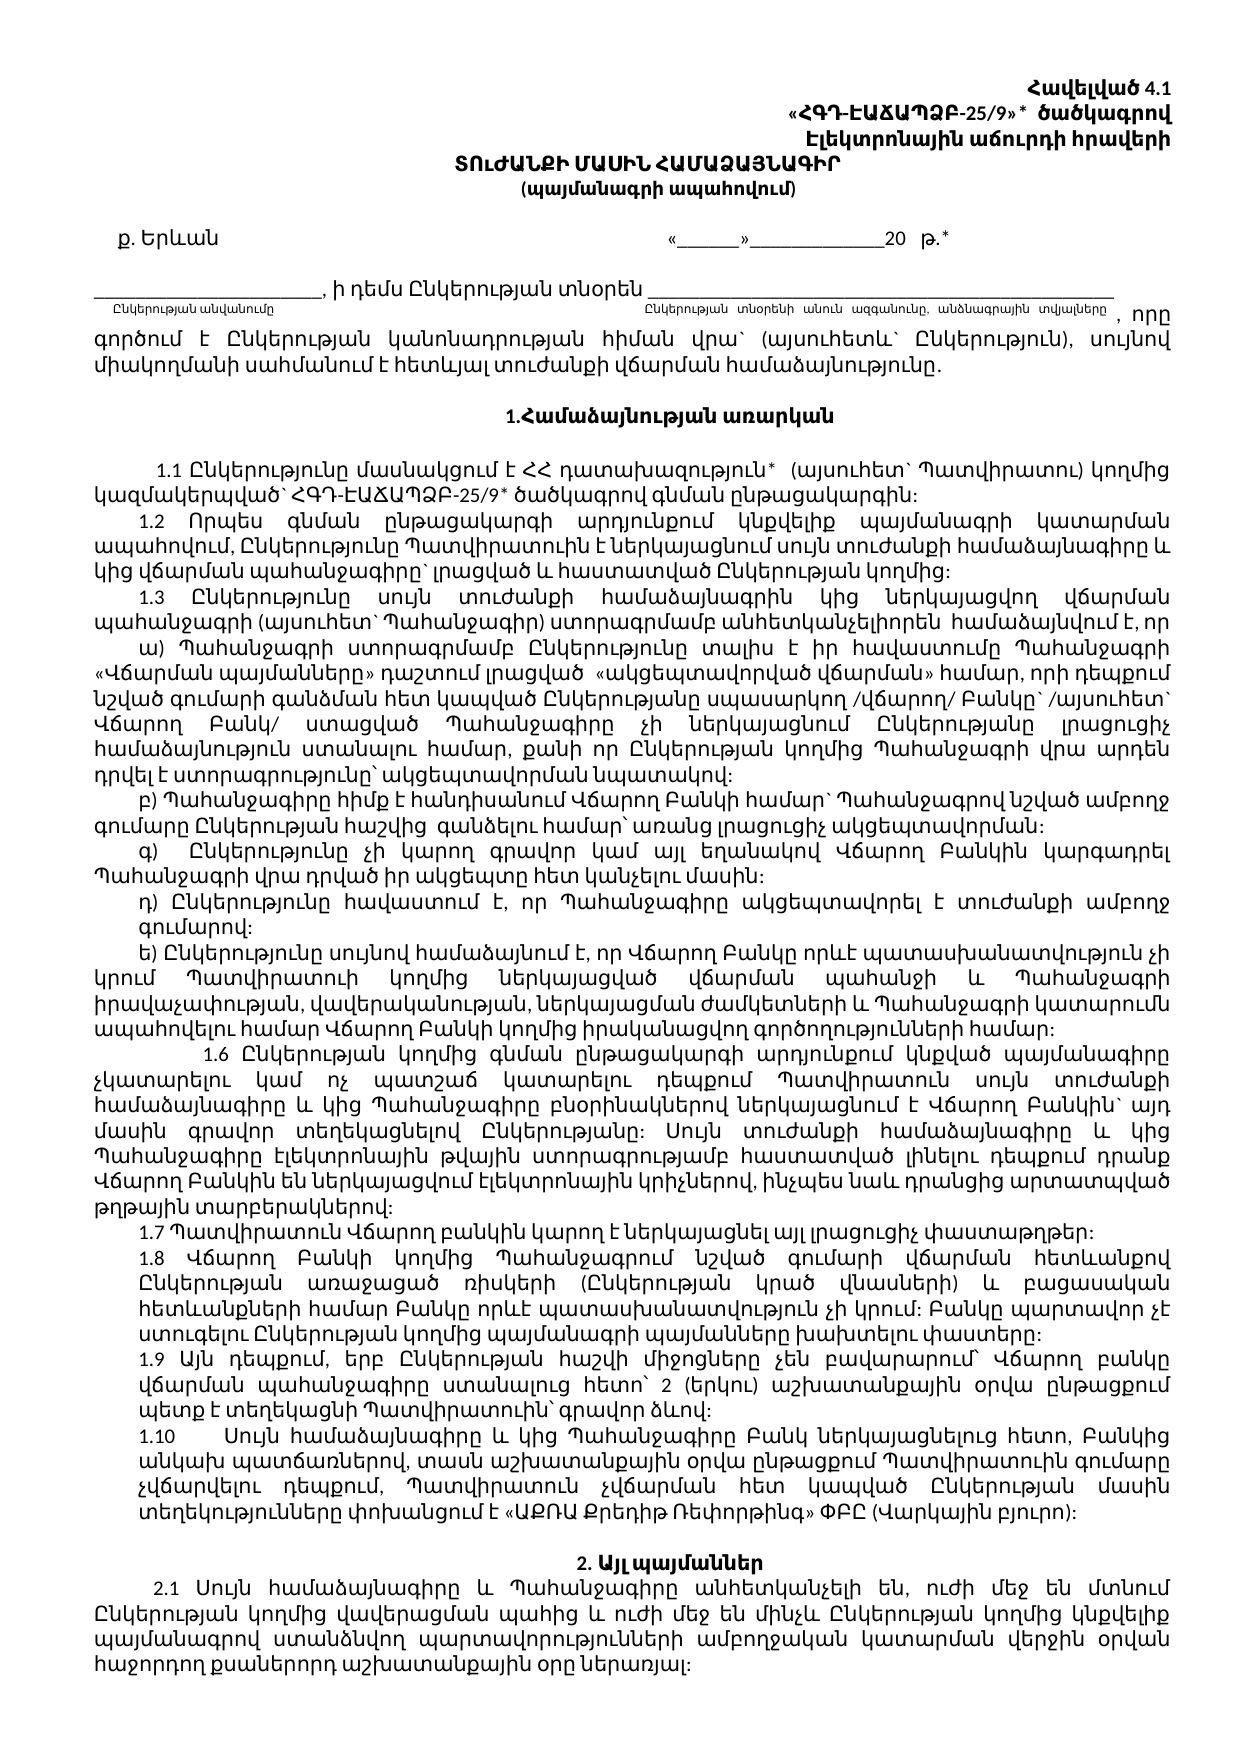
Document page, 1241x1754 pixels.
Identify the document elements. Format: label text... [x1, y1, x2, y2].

text 1.10 Սույն համաձայնագիրը և կից Պահանջագիրը Բանկ ներկայացնելուց հետո, Բանկից անկախ պատճառներով, տասն աշխատանքային օրվա ընթացքում Պատվիրատուին գումարը չվճարվելու դեպքում, Պատվիրատուն չվճարման հետ կապված Ընկերության մասին տեղեկությունները փոխանցում է «ԱՔՌԱ Քրեդիթ Ռեփորթինգ» ՓԲԸ (Վարկային բյուրո): [138, 1423, 1171, 1524]
text Էլեկտրոնային աճուրդի հրավերի [94, 126, 1171, 151]
text Ընկերության անվանումը Ընկերության տնօրենի անուն ազգանունը, անձնագրային տվյալները , որը գործում է Ընկերության կանոնադրության հիման վրա` (այսուհետև` Ընկերություն), սույնով միակողմանի սահմանում է հետևյալ տուժանքի վճարման համաձայնությունը. [94, 301, 1171, 377]
text ա) Պահանջագրի ստորագրմամբ Ընկերությունը տալիս է իր հավաստումը Պահանջագրի «Վճարման պայմանները» դաշտում լրացված «ակցեպտավորված վճարման» համար, որի դեպքում նշված գումարի գանձման հետ կապված Ընկերությանը սպասարկող /վճարող/ Բանկը` /այսուհետ` Վճարող Բանկ/ ստացված Պահանջագիրը չի ներկայացնում Ընկերությանը լրացուցիչ համաձայնություն ստանալու համար, քանի որ Ընկերության կողմից Պահանջագրի վրա արդեն դրվել է ստորագրությունը՝ ակցեպտավորման նպատակով: [94, 635, 1171, 787]
text Հավելված 4.1 [94, 75, 1171, 100]
text (պայմանագրի ապահովում) [94, 177, 1171, 199]
text 1.Համաձայնության առարկան [169, 403, 1171, 428]
text 1.2 Որպես գնման ընթացակարգի արդյունքում կնքվելիք պայմանագրի կատարման ապահովում, Ընկերությունը Պատվիրատուին է ներկայացնում սույն տուժանքի համաձայնագիրը և կից վճարման պահանջագիրը` լրացված և հաստատված Ընկերության կողմից: [94, 508, 1171, 584]
text ______________________, ի դեմս Ընկերության տնօրեն _____________________________________________ [94, 276, 1171, 301]
text ՏՈւԺԱՆՔԻ ՄԱՍԻՆ ՀԱՄԱՁԱՅՆԱԳԻՐ [94, 151, 1171, 177]
text 1.7 Պատվիրատուն Վճարող բանկին կարող է ներկայացնել այլ լրացուցիչ փաստաթղթեր: [138, 1219, 1171, 1245]
text գ) Ընկերությունը չի կարող գրավոր կամ այլ եղանակով Վճարող Բանկին կարգադրել Պահանջագրի վրա դրված իր ակցեպտը հետ կանչելու մասին: [94, 838, 1171, 889]
text 1.8 Վճարող Բանկի կողմից Պահանջագրում նշված գումարի վճարման հետևանքով Ընկերության առաջացած ռիսկերի (Ընկերության կրած վնասների) և բացասական հետևանքների համար Բանկը որևէ պատասխանատվություն չի կրում: Բանկը պարտավոր չէ ստուգելու Ընկերության կողմից պայմանագրի պայմանները խախտելու փաստերը: [138, 1245, 1171, 1347]
text «ՀԳԴ-ԷԱՃԱՊՁԲ-25/9»* ծածկագրով [94, 100, 1171, 126]
text 1.1 Ընկերությունը մասնակցում է ՀՀ դատախազություն* (այսուհետ` Պատվիրատու) կողմից կազմակերպված` ՀԳԴ-ԷԱՃԱՊՁԲ-25/9* ծածկագրով գնման ընթացակարգին: [94, 457, 1171, 508]
text ք. Երևան «______»_____________20 թ.* [94, 225, 1171, 250]
text ե) Ընկերությունը սույնով համաձայնում է, որ Վճարող Բանկը որևէ պատասխանատվություն չի կրում Պատվիրատուի կողմից ներկայացված վճարման պահանջի և Պահանջագրի իրավաչափության, վավերականության, ներկայացման ժամկետների և Պահանջագրի կատարումն ապահովելու համար Վճարող Բանկի կողմից իրականացվող գործողությունների համար: [94, 940, 1171, 1042]
text 1.6 Ընկերության կողմից գնման ընթացակարգի արդյունքում կնքված պայմանագիրը չկատարելու կամ ոչ պատշաճ կատարելու դեպքում Պատվիրատուն սույն տուժանքի համաձայնագիրը և կից Պահանջագիրը բնօրինակներով ներկայացնում է Վճարող Բանկին` այդ մասին գրավոր տեղեկացնելով Ընկերությանը: Սույն տուժանքի համաձայնագիրը և կից Պահանջագիրը էլեկտրոնային թվային ստորագրությամբ հաստատված լինելու դեպքում դրանք Վճարող Բանկին են ներկայացվում էլեկտրոնային կրիչներով, ինչպես նաև դրանցից արտատպված թղթային տարբերակներով: [94, 1042, 1171, 1219]
text 2. Այլ պայմաններ [169, 1550, 1171, 1575]
text բ) Պահանջագիրը հիմք է հանդիսանում Վճարող Բանկի համար` Պահանջագրով նշված ամբողջ գումարը Ընկերության հաշվից գանձելու համար՝ առանց լրացուցիչ ակցեպտավորման: [94, 787, 1171, 838]
text դ) Ընկերությունը հավաստում է, որ Պահանջագիրը ակցեպտավորել է տուժանքի ամբողջ գումարով: [138, 889, 1171, 940]
text 1.9 Այն դեպքում, երբ Ընկերության հաշվի միջոցները չեն բավարարում՝ Վճարող բանկը վճարման պահանջագիրը ստանալուց հետո՝ 2 (երկու) աշխատանքային օրվա ընթացքում պետք է տեղեկացնի Պատվիրատուին՝ գրավոր ձևով: [138, 1347, 1171, 1423]
text 1.3 Ընկերությունը սույն տուժանքի համաձայնագրին կից ներկայացվող վճարման պահանջագրի (այսուհետ` Պահանջագիր) ստորագրմամբ անհետկանչելիորեն համաձայնվում է, որ [94, 584, 1171, 635]
text 2.1 Սույն համաձայնագիրը և Պահանջագիրը անհետկանչելի են, ուժի մեջ են մտնում Ընկերության կողմից վավերացման պահից և ուժի մեջ են մինչև Ընկերության կողմից կնքվելիք պայմանագրով ստանձնվող պարտավորությունների ամբողջական կատարման վերջին օրվան հաջորդող քսաներորդ աշխատանքային օրը ներառյալ: [94, 1575, 1171, 1677]
